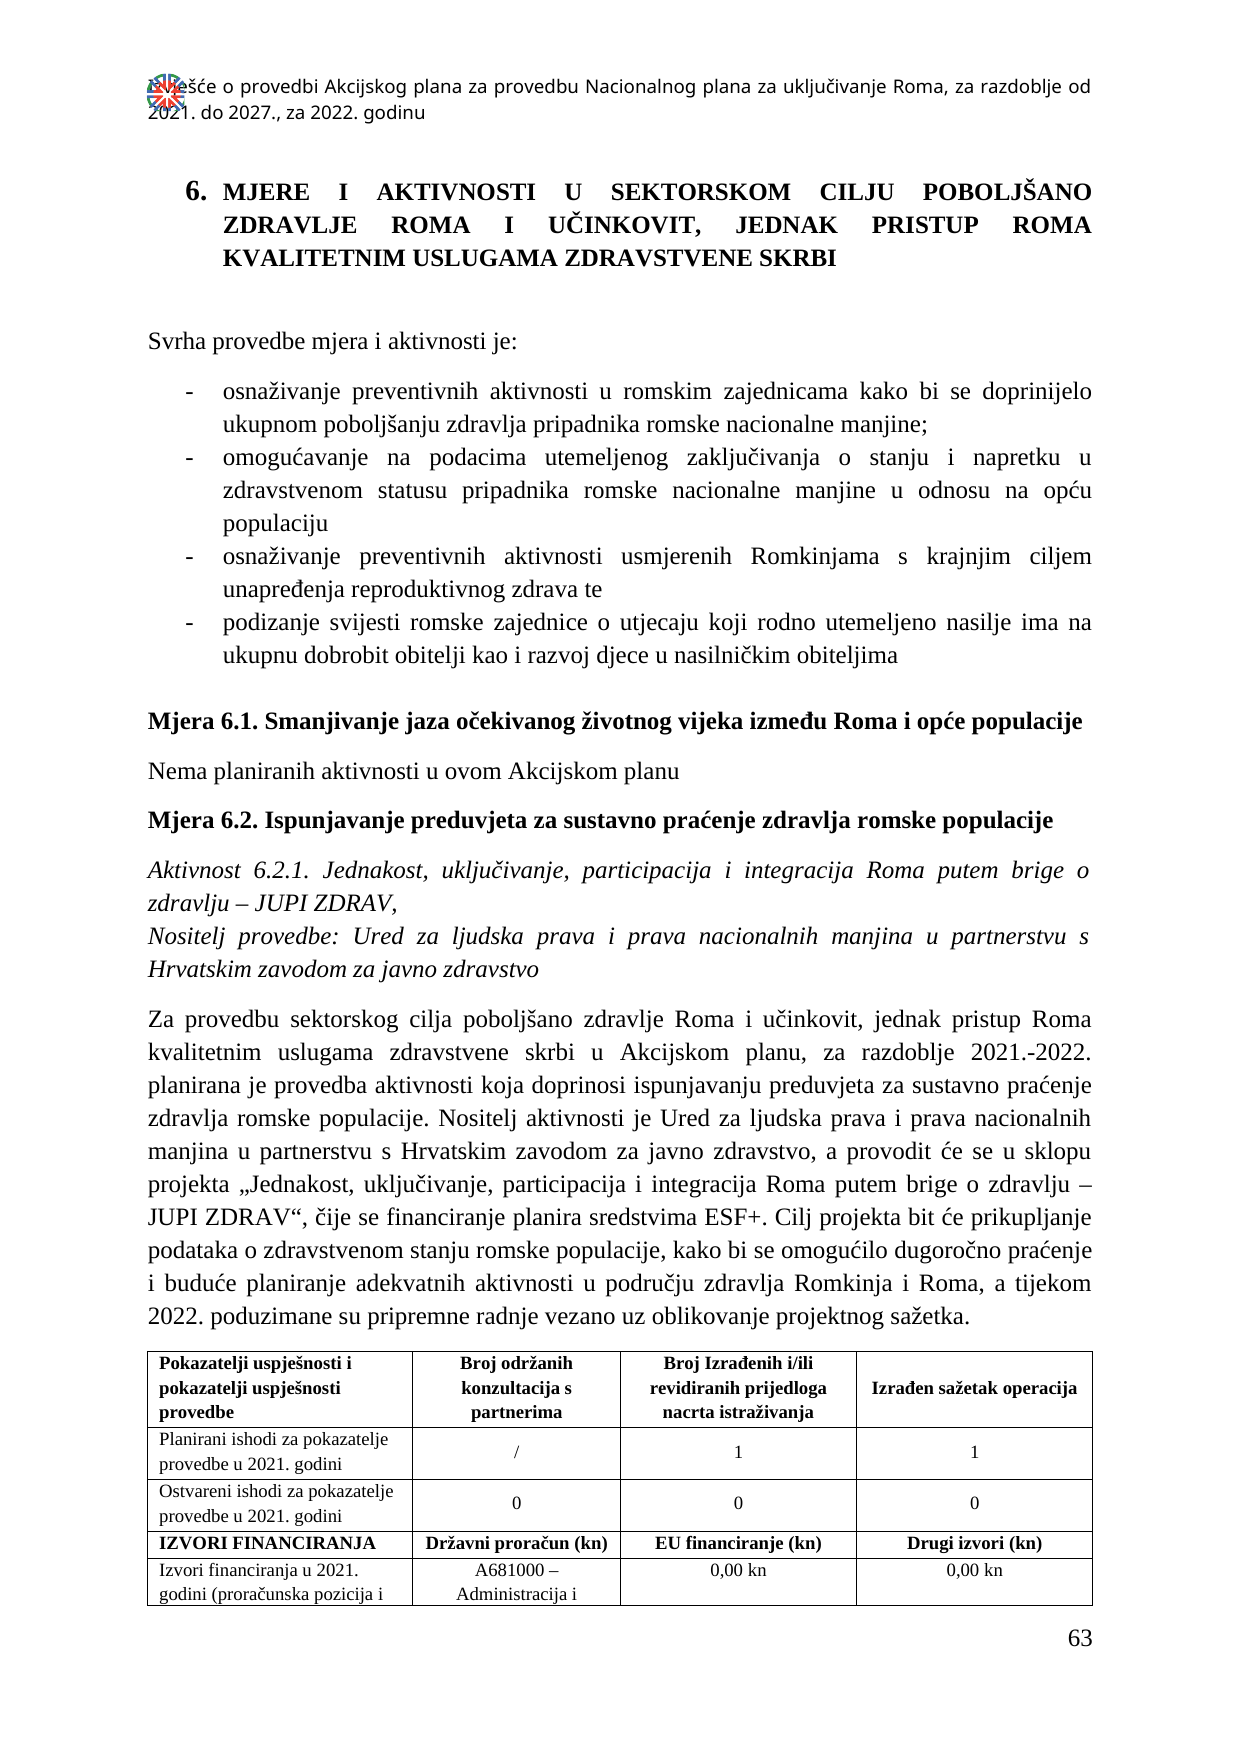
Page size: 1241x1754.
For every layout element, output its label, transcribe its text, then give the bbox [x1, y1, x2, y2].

text Mjera 6.2. Ispunjavanje preduvjeta za sustavno praćenje zdravlja romske populacije [148, 805, 1093, 834]
table_cell Državni proračun (kn) [413, 1532, 620, 1557]
table_cell 0 [621, 1480, 856, 1531]
table_cell Drugi izvori (kn) [857, 1532, 1092, 1557]
text Svrha provedbe mjera i aktivnosti je: [148, 326, 1093, 355]
table_cell Planirani ishodi za pokazatelje provedbe u 2021. godini [148, 1428, 412, 1479]
table_cell 0,00 kn [857, 1559, 1092, 1605]
table_header Izrađen sažetak operacija [857, 1352, 1092, 1427]
text Aktivnost 6.2.1. Jednakost, uključivanje, participacija i integracija Roma putem brige o zdravlju – JUPI ZDRAV, [148, 855, 1093, 917]
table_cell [148, 1559, 412, 1605]
table_cell 0 [413, 1480, 620, 1531]
table_cell 0,00 kn [621, 1559, 856, 1605]
list podizanje svijesti romske zajednice o utjecaju koji rodno utemeljeno nasilje ima na ukupnu dobrobit obitelji kao i razvoj djece u nasilničkim obiteljima [185, 607, 1093, 669]
picture [146, 73, 189, 115]
subtitle MJERE I AKTIVNOSTI U SEKTORSKOM CILJU POBOLJŠANO ZDRAVLJE ROMA I UČINKOVIT, JEDNAK PRISTUP ROMA KVALITETNIM USLUGAMA ZDRAVSTVENE SKRBI [185, 173, 1093, 272]
table_cell IZVORI FINANCIRANJA [148, 1532, 412, 1557]
table_header Broj Izrađenih i/ili revidiranih prijedloga nacrta istraživanja [621, 1352, 856, 1427]
list osnaživanje preventivnih aktivnosti u romskim zajednicama kako bi se doprinijelo ukupnom poboljšanju zdravlja pripadnika romske nacionalne manjine; [185, 376, 1093, 438]
text Nema planiranih aktivnosti u ovom Akcijskom planu [148, 756, 1093, 784]
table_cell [413, 1559, 620, 1605]
table_cell 1 [857, 1428, 1092, 1479]
list omogućavanje na podacima utemeljenog zaključivanja o stanju i napretku u zdravstvenom statusu pripadnika romske nacionalne manjine u odnosu na opću populaciju [185, 442, 1093, 537]
table_header Broj održanih konzultacija s partnerima [413, 1352, 620, 1427]
text Nositelj provedbe: Ured za ljudska prava i prava nacionalnih manjina u partnerstvu s Hrvatskim zavodom za javno zdravstvo [148, 921, 1093, 983]
table_cell 1 [621, 1428, 856, 1479]
table_header Pokazatelji uspješnosti i pokazatelji uspješnosti provedbe [148, 1352, 412, 1427]
table_cell Ostvareni ishodi za pokazatelje provedbe u 2021. godini [148, 1480, 412, 1531]
text Mjera 6.1. Smanjivanje jaza očekivanog životnog vijeka između Roma i opće populacije [148, 706, 1093, 735]
text Za provedbu sektorskog cilja poboljšano zdravlje Roma i učinkovit, jednak pristup Roma kvalitetnim uslugama zdravstvene skrbi u Akcijskom planu, za razdoblje 2021.-2022. planirana je provedba aktivnosti koja doprinosi ispunjavanju preduvjeta za sustavno praćenje zdravlja romske populacije. Nositelj aktivnosti je Ured za ljudska prava i prava nacionalnih manjina u partnerstvu s Hrvatskim zavodom za javno zdravstvo, a provodit će se u sklopu projekta „Jednakost, uključivanje, participacija i integracija Roma putem brige o zdravlju – JUPI ZDRAV“, čije se financiranje planira sredstvima ESF+. Cilj projekta bit će prikupljanje podataka o zdravstvenom stanju romske populacije, kako bi se omogućilo dugoročno praćenje i buduće planiranje adekvatnih aktivnosti u području zdravlja Romkinja i Roma, a tijekom 2022. poduzimane su pripremne radnje vezano uz oblikovanje projektnog sažetka. [148, 1004, 1093, 1330]
table_cell EU financiranje (kn) [621, 1532, 856, 1557]
table_cell / [413, 1428, 620, 1479]
list osnaživanje preventivnih aktivnosti usmjerenih Romkinjama s krajnjim ciljem unapređenja reproduktivnog zdrava te [185, 541, 1093, 603]
table_cell 0 [857, 1480, 1092, 1531]
